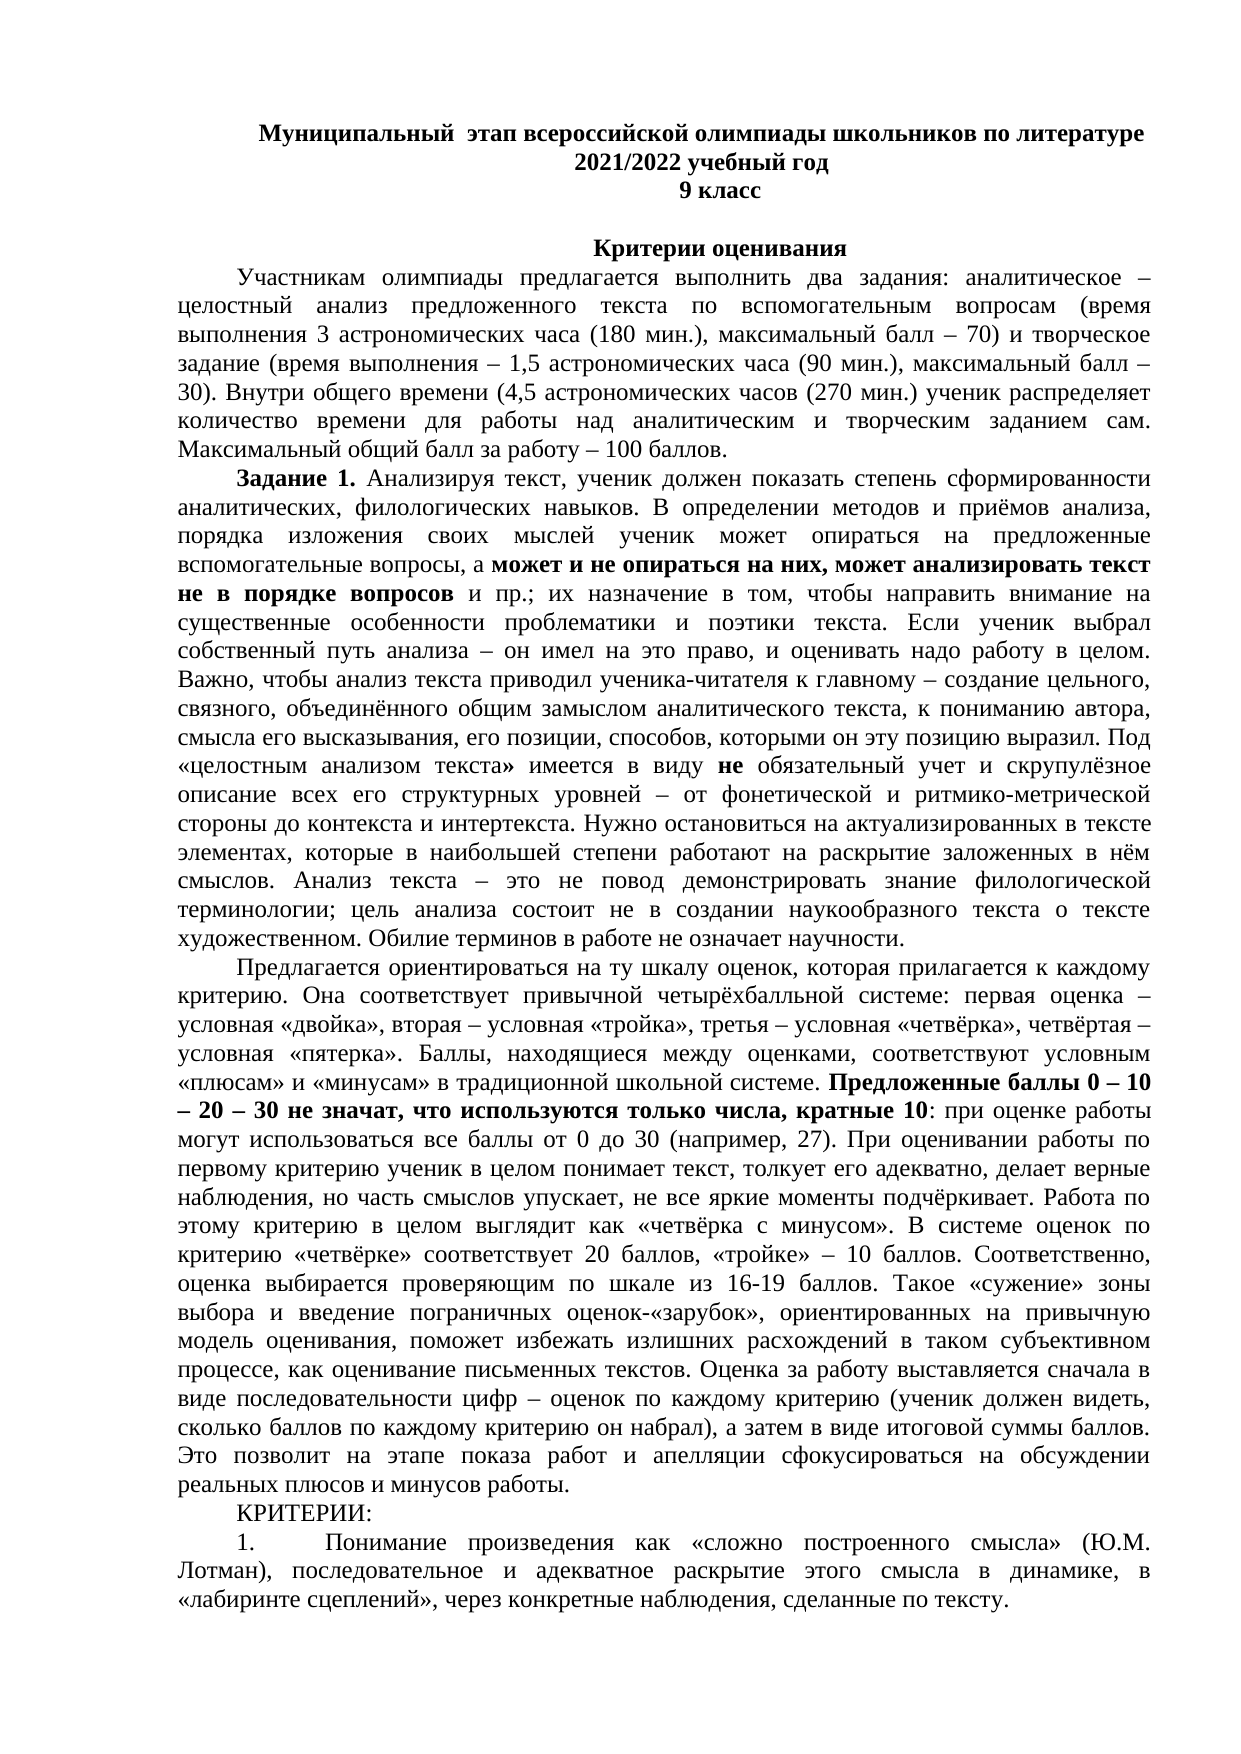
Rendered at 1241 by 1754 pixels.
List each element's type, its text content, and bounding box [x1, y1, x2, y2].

text Задание 1. Анализируя текст, ученик должен показать степень сформированности аналитических, филологических навыков. В определении методов и приёмов анализа, порядка изложения своих мыслей ученик может опираться на предложенные вспомогательные вопросы, а может и не опираться на них, может анализировать текст не в порядке вопросов и пр.; их назначение в том, чтобы направить внимание на существенные особенности проблематики и поэтики текста. Если ученик выбрал собственный путь анализа – он имел на это право, и оценивать надо работу в целом. Важно, чтобы анализ текста приводил ученика-читателя к главному – создание цельного, связного, объединённого общим замыслом аналитического текста, к пониманию автора, смысла его высказывания, его позиции, способов, которыми он эту позицию выразил. Под «целостным анализом текста» имеется в виду не обязательный учет и скрупулёзное описание всех его структурных уровней – от фонетической и ритмико-метрической стороны до контекста и интертекста. Нужно остановиться на актуализированных в тексте элементах, которые в наибольшей степени работают на раскрытие заложенных в нём смыслов. Анализ текста – это не повод демонстрировать знание филологической терминологии; цель анализа состоит не в создании наукообразного текста о тексте художественном. Обилие терминов в работе не означает научности. [177, 463, 1152, 952]
subtitle 9 класс [288, 176, 1152, 204]
subtitle Критерии оценивания [288, 233, 1152, 262]
text Муниципальный этап всероссийской олимпиады школьников по литературе [177, 118, 1152, 147]
text 2021/2022 учебный год [177, 147, 1152, 176]
text Предлагается ориентироваться на ту шкалу оценок, которая прилагается к каждому критерию. Она соответствует привычной четырёхбалльной системе: первая оценка – условная «двойка», вторая – условная «тройка», третья – условная «четвёрка», четвёртая – условная «пятерка». Баллы, находящиеся между оценками, соответствуют условным «плюсам» и «минусам» в традиционной школьной системе. Предложенные баллы 0 – 10 – 20 – 30 не значат, что используются только числа, кратные 10: при оценке работы могут использоваться все баллы от 0 до 30 (например, 27). При оценивании работы по первому критерию ученик в целом понимает текст, толкует его адекватно, делает верные наблюдения, но часть смыслов упускает, не все яркие моменты подчёркивает. Работа по этому критерию в целом выглядит как «четвёрка с минусом». В системе оценок по критерию «четвёрке» соответствует 20 баллов, «тройке» – 10 баллов. Соответственно, оценка выбирается проверяющим по шкале из 16-19 баллов. Такое «сужение» зоны выбора и введение пограничных оценок-«зарубок», ориентированных на привычную модель оценивания, поможет избежать излишних расхождений в таком субъективном процессе, как оценивание письменных текстов. Оценка за работу выставляется сначала в виде последовательности цифр – оценок по каждому критерию (ученик должен видеть, сколько баллов по каждому критерию он набрал), а затем в виде итоговой суммы баллов. Это позволит на этапе показа работ и апелляции сфокусироваться на обсуждении реальных плюсов и минусов работы. [177, 952, 1152, 1498]
text КРИТЕРИИ: [177, 1498, 1152, 1527]
list Понимание произведения как «сложно построенного смысла» (Ю.М. Лотман), последовательное и адекватное раскрытие этого смысла в динамике, в «лабиринте сцеплений», через конкретные наблюдения, сделанные по тексту. [177, 1527, 1152, 1613]
text Участникам олимпиады предлагается выполнить два задания: аналитическое – целостный анализ предложенного текста по вспомогательным вопросам (время выполнения 3 астрономических часа (180 мин.), максимальный балл – 70) и творческое задание (время выполнения – 1,5 астрономических часа (90 мин.), максимальный балл – 30). Внутри общего времени (4,5 астрономических часов (270 мин.) ученик распределяет количество времени для работы над аналитическим и творческим заданием сам. Максимальный общий балл за работу – 100 баллов. [177, 262, 1152, 463]
